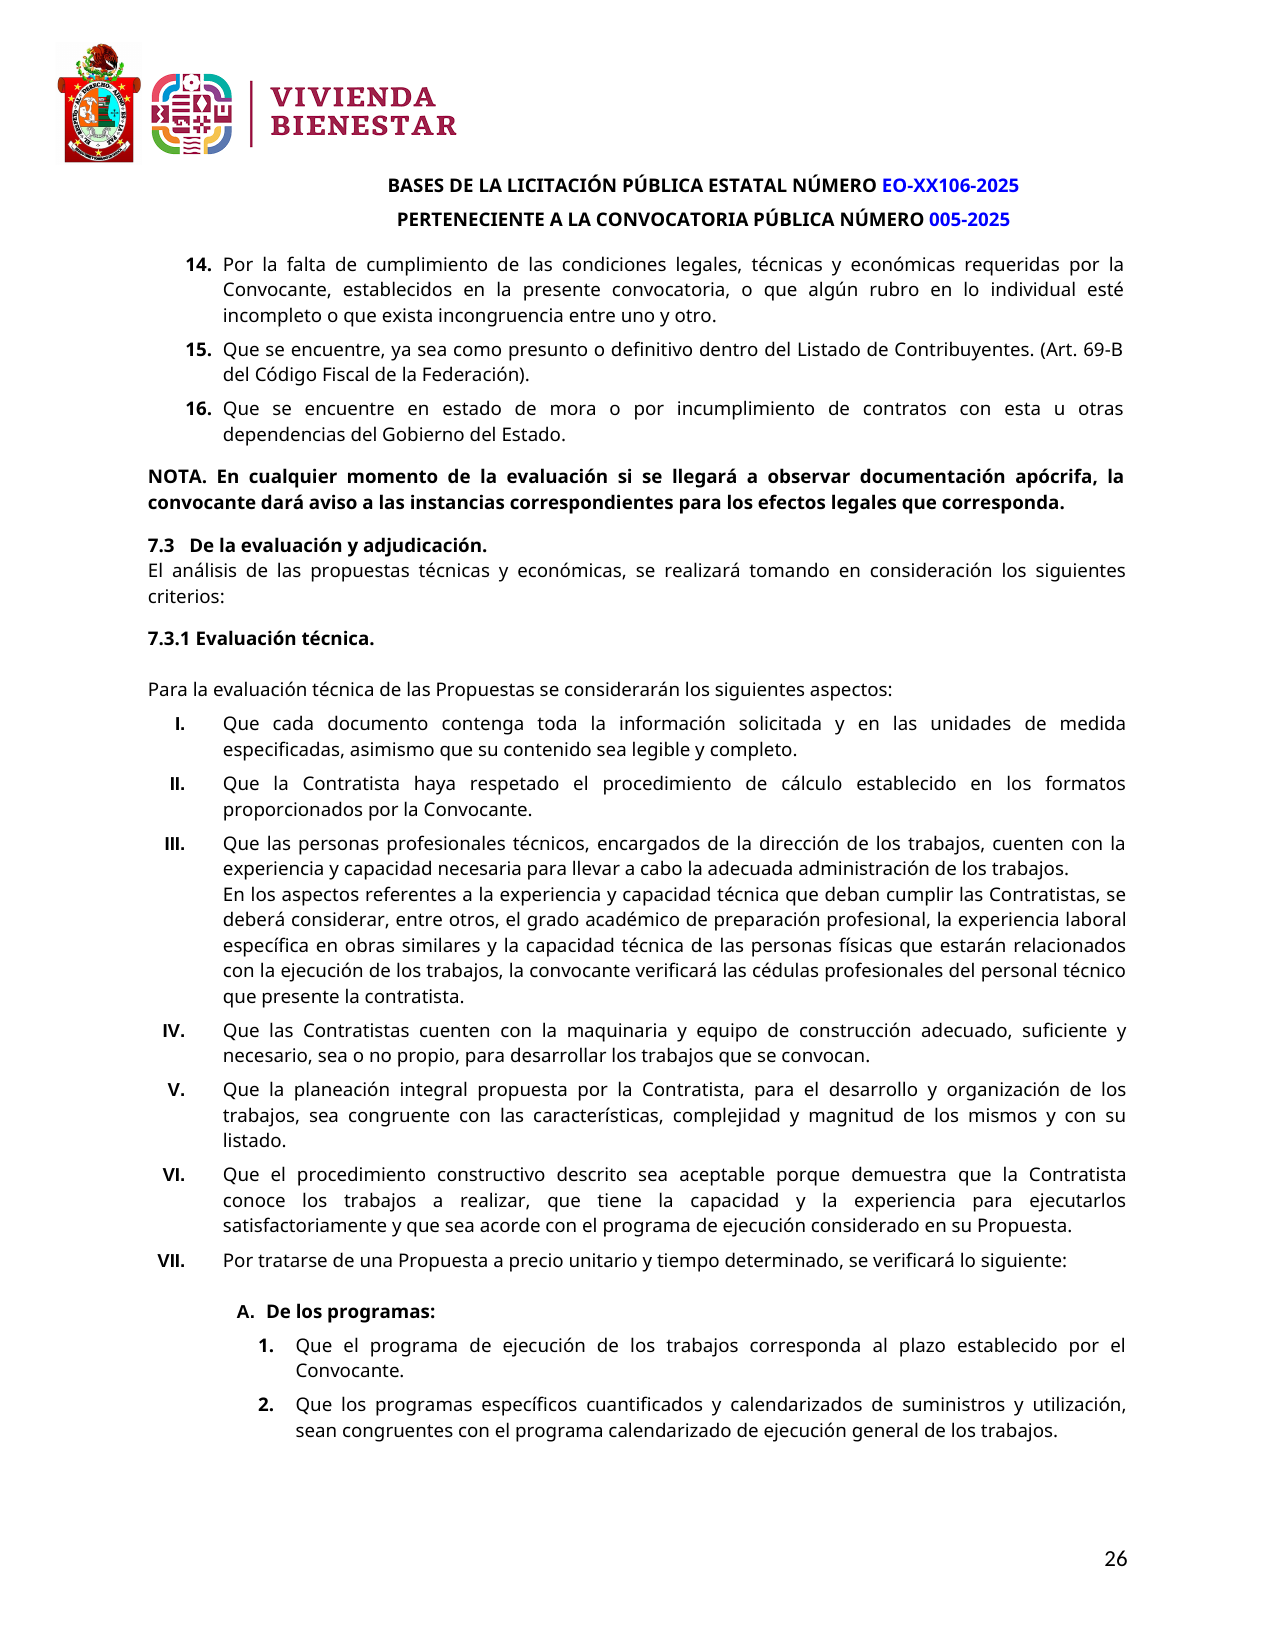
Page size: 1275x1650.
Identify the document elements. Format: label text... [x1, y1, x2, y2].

list Que las personas profesionales técnicos, encargados de la dirección de los trabajos, cuenten con la experiencia y capacidad necesaria para llevar a cabo la adecuada administración de los trabajos. [185, 830, 1127, 881]
picture [55, 42, 143, 165]
list Por la falta de cumplimiento de las condiciones legales, técnicas y económicas requeridas por la Convocante, establecidos en la presente convocatoria, o que algún rubro en lo individual esté incompleto o que exista incongruencia entre uno y otro. [185, 251, 1125, 328]
list Por tratarse de una Propuesta a precio unitario y tiempo determinado, se verificará lo siguiente: [185, 1247, 1127, 1272]
list Que el programa de ejecución de los trabajos corresponda al plazo establecido por el Convocante. [258, 1332, 1127, 1383]
list Que el procedimiento constructivo descrito sea aceptable porque demuestra que la Contratista conoce los trabajos a realizar, que tiene la capacidad y la experiencia para ejecutarlos satisfactoriamente y que sea acorde con el programa de ejecución considerado en su Propuesta. [185, 1162, 1127, 1238]
list Que la Contratista haya respetado el procedimiento de cálculo establecido en los formatos proporcionados por la Convocante. [185, 770, 1127, 821]
picture [147, 66, 473, 163]
list Que las Contratistas cuenten con la maquinaria y equipo de construcción adecuado, suficiente y necesario, sea o no propio, para desarrollar los trabajos que se convocan. [185, 1017, 1127, 1068]
text Para la evaluación técnica de las Propuestas se considerarán los siguientes aspectos: [148, 677, 1127, 702]
list Que se encuentre en estado de mora o por incumplimiento de contratos con esta u otras dependencias del Gobierno del Estado. [185, 396, 1125, 447]
list Que cada documento contenga toda la información solicitada y en las unidades de medida especificadas, asimismo que su contenido sea legible y completo. [185, 711, 1127, 762]
text El análisis de las propuestas técnicas y económicas, se realizará tomando en consideración los siguientes criterios: [148, 557, 1127, 608]
text 7.3 De la evaluación y adjudicación. [148, 532, 1127, 557]
text 7.3.1 Evaluación técnica. [148, 626, 1127, 651]
list Que los programas específicos cuantificados y calendarizados de suministros y utilización, sean congruentes con el programa calendarizado de ejecución general de los trabajos. [258, 1392, 1127, 1443]
list Que la planeación integral propuesta por la Contratista, para el desarrollo y organización de los trabajos, sea congruente con las características, complejidad y magnitud de los mismos y con su listado. [185, 1077, 1127, 1153]
text En los aspectos referentes a la experiencia y capacidad técnica que deban cumplir las Contratistas, se deberá considerar, entre otros, el grado académico de preparación profesional, la experiencia laboral específica en obras similares y la capacidad técnica de las personas físicas que estarán relacionados con la ejecución de los trabajos, la convocante verificará las cédulas profesionales del personal técnico que presente la contratista. [223, 881, 1127, 1008]
list De los programas: [236, 1298, 1127, 1323]
text NOTA. En cualquier momento de la evaluación si se llegará a observar documentación apócrifa, la convocante dará aviso a las instancias correspondientes para los efectos legales que corresponda. [148, 464, 1125, 515]
list Que se encuentre, ya sea como presunto o definitivo dentro del Listado de Contribuyentes. (Art. 69-B del Código Fiscal de la Federación). [185, 336, 1125, 387]
